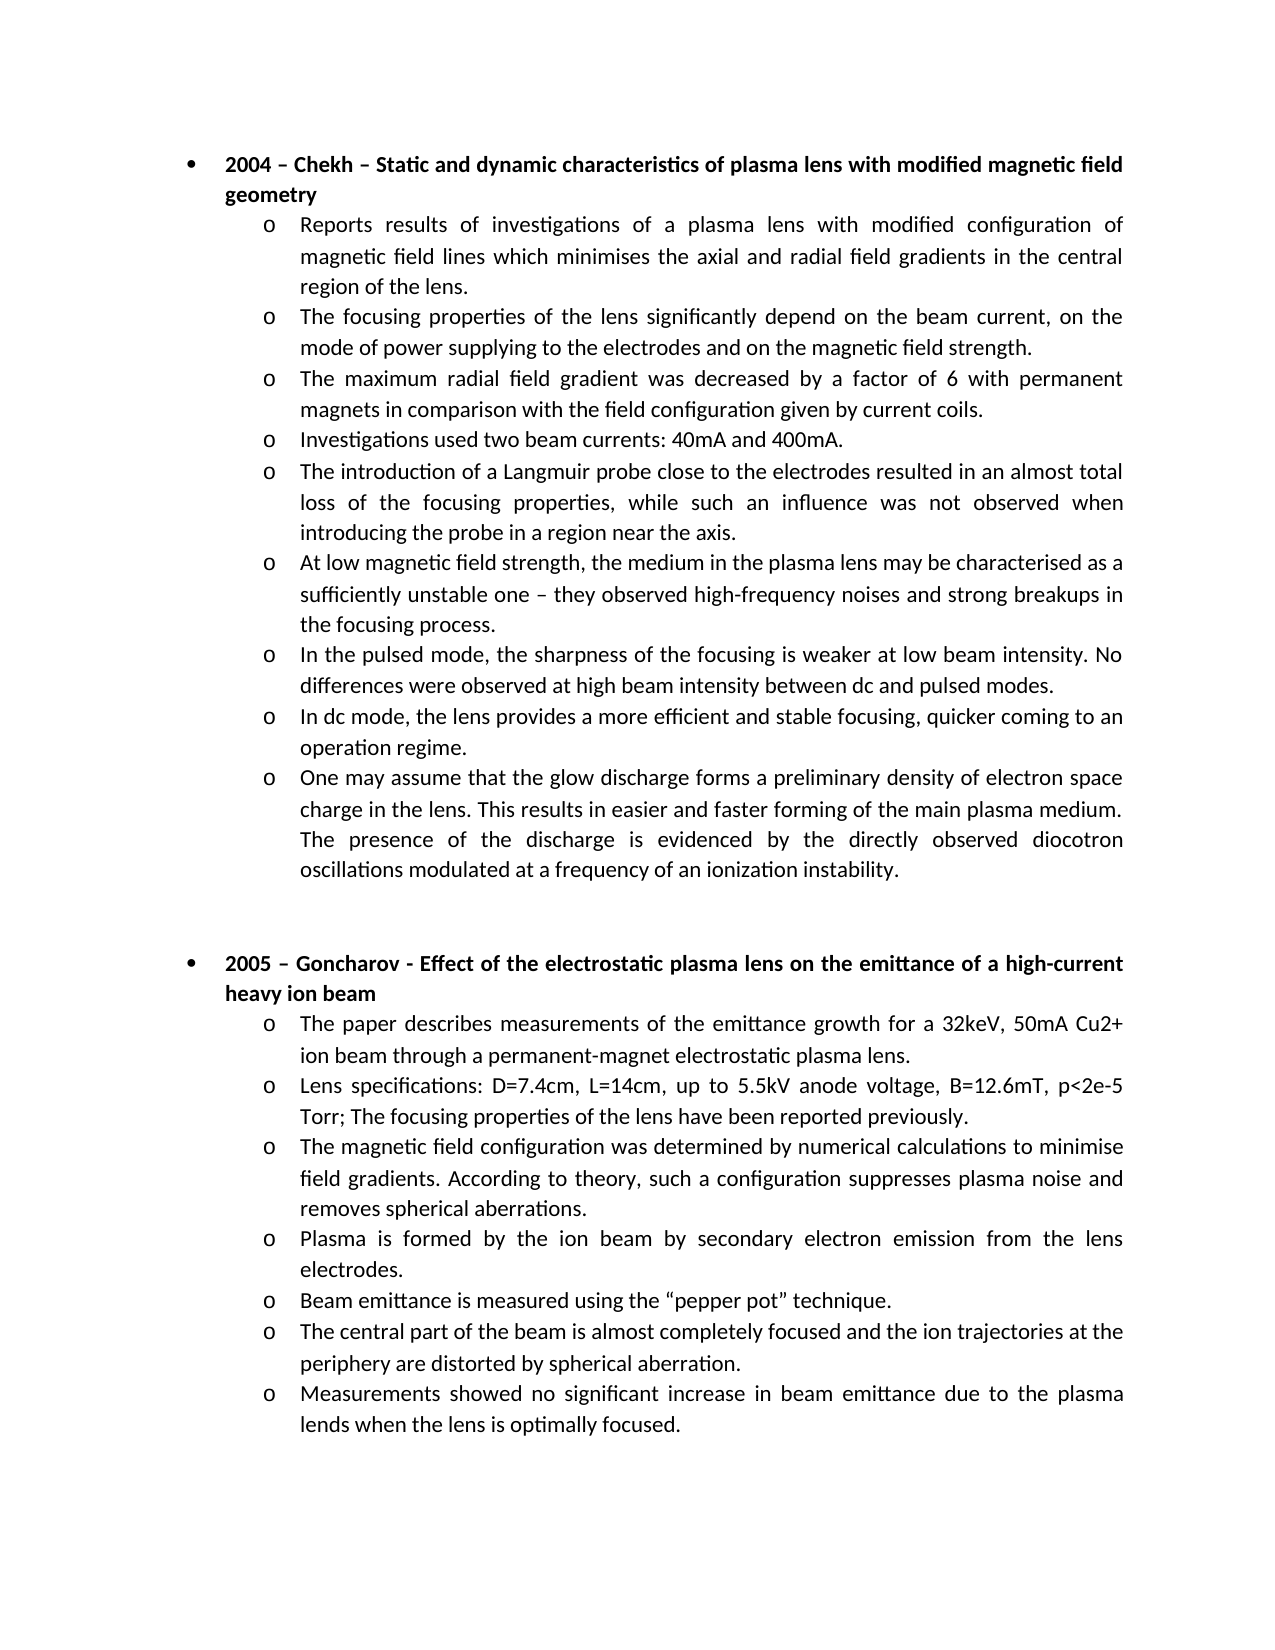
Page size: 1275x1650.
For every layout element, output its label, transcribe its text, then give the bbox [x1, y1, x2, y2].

list 2004 – Chekh – Static and dynamic characteristics of plasma lens with modified magnetic field geometry [187, 150, 1125, 208]
list The introduction of a Langmuir probe close to the electrodes resulted in an almost total loss of the focusing properties, while such an influence was not observed when introducing the probe in a region near the axis. [262, 457, 1125, 546]
list The maximum radial field gradient was decreased by a factor of 6 with permanent magnets in comparison with the field configuration given by current coils. [262, 364, 1125, 423]
list The magnetic field configuration was determined by numerical calculations to minimise field gradients. According to theory, such a configuration suppresses plasma noise and removes spherical aberrations. [262, 1132, 1125, 1222]
list In the pulsed mode, the sharpness of the focusing is weaker at low beam intensity. No differences were observed at high beam intensity between dc and pulsed modes. [262, 640, 1125, 700]
list In dc mode, the lens provides a more efficient and stable focusing, quicker coming to an operation regime. [262, 702, 1125, 761]
list The central part of the beam is almost completely focused and the ion trajectories at the periphery are distorted by spherical aberration. [262, 1317, 1125, 1377]
list Investigations used two beam currents: 40mA and 400mA. [262, 425, 1125, 454]
list One may assume that the glow discharge forms a preliminary density of electron space charge in the lens. This results in easier and faster forming of the main plasma medium. The presence of the discharge is evidenced by the directly observed diocotron oscillations modulated at a frequency of an ionization instability. [262, 763, 1125, 883]
list The focusing properties of the lens significantly depend on the beam current, on the mode of power supplying to the electrodes and on the magnetic field strength. [262, 302, 1125, 362]
list The paper describes measurements of the emittance growth for a 32keV, 50mA Cu2+ ion beam through a permanent-magnet electrostatic plasma lens. [262, 1009, 1125, 1069]
list Reports results of investigations of a plasma lens with modified configuration of magnetic field lines which minimises the axial and radial field gradients in the central region of the lens. [262, 210, 1125, 300]
list Beam emittance is measured using the “pepper pot” technique. [262, 1286, 1125, 1315]
list Measurements showed no significant increase in beam emittance due to the plasma lends when the lens is optimally focused. [262, 1379, 1125, 1438]
list At low magnetic field strength, the medium in the plasma lens may be characterised as a sufficiently unstable one – they observed high-frequency noises and strong breakups in the focusing process. [262, 548, 1125, 638]
list Plasma is formed by the ion beam by secondary electron emission from the lens electrodes. [262, 1224, 1125, 1284]
list Lens specifications: D=7.4cm, L=14cm, up to 5.5kV anode voltage, B=12.6mT, p<2e-5 Torr; The focusing properties of the lens have been reported previously. [262, 1071, 1125, 1130]
list 2005 – Goncharov - Effect of the electrostatic plasma lens on the emittance of a high-current heavy ion beam [187, 949, 1125, 1007]
